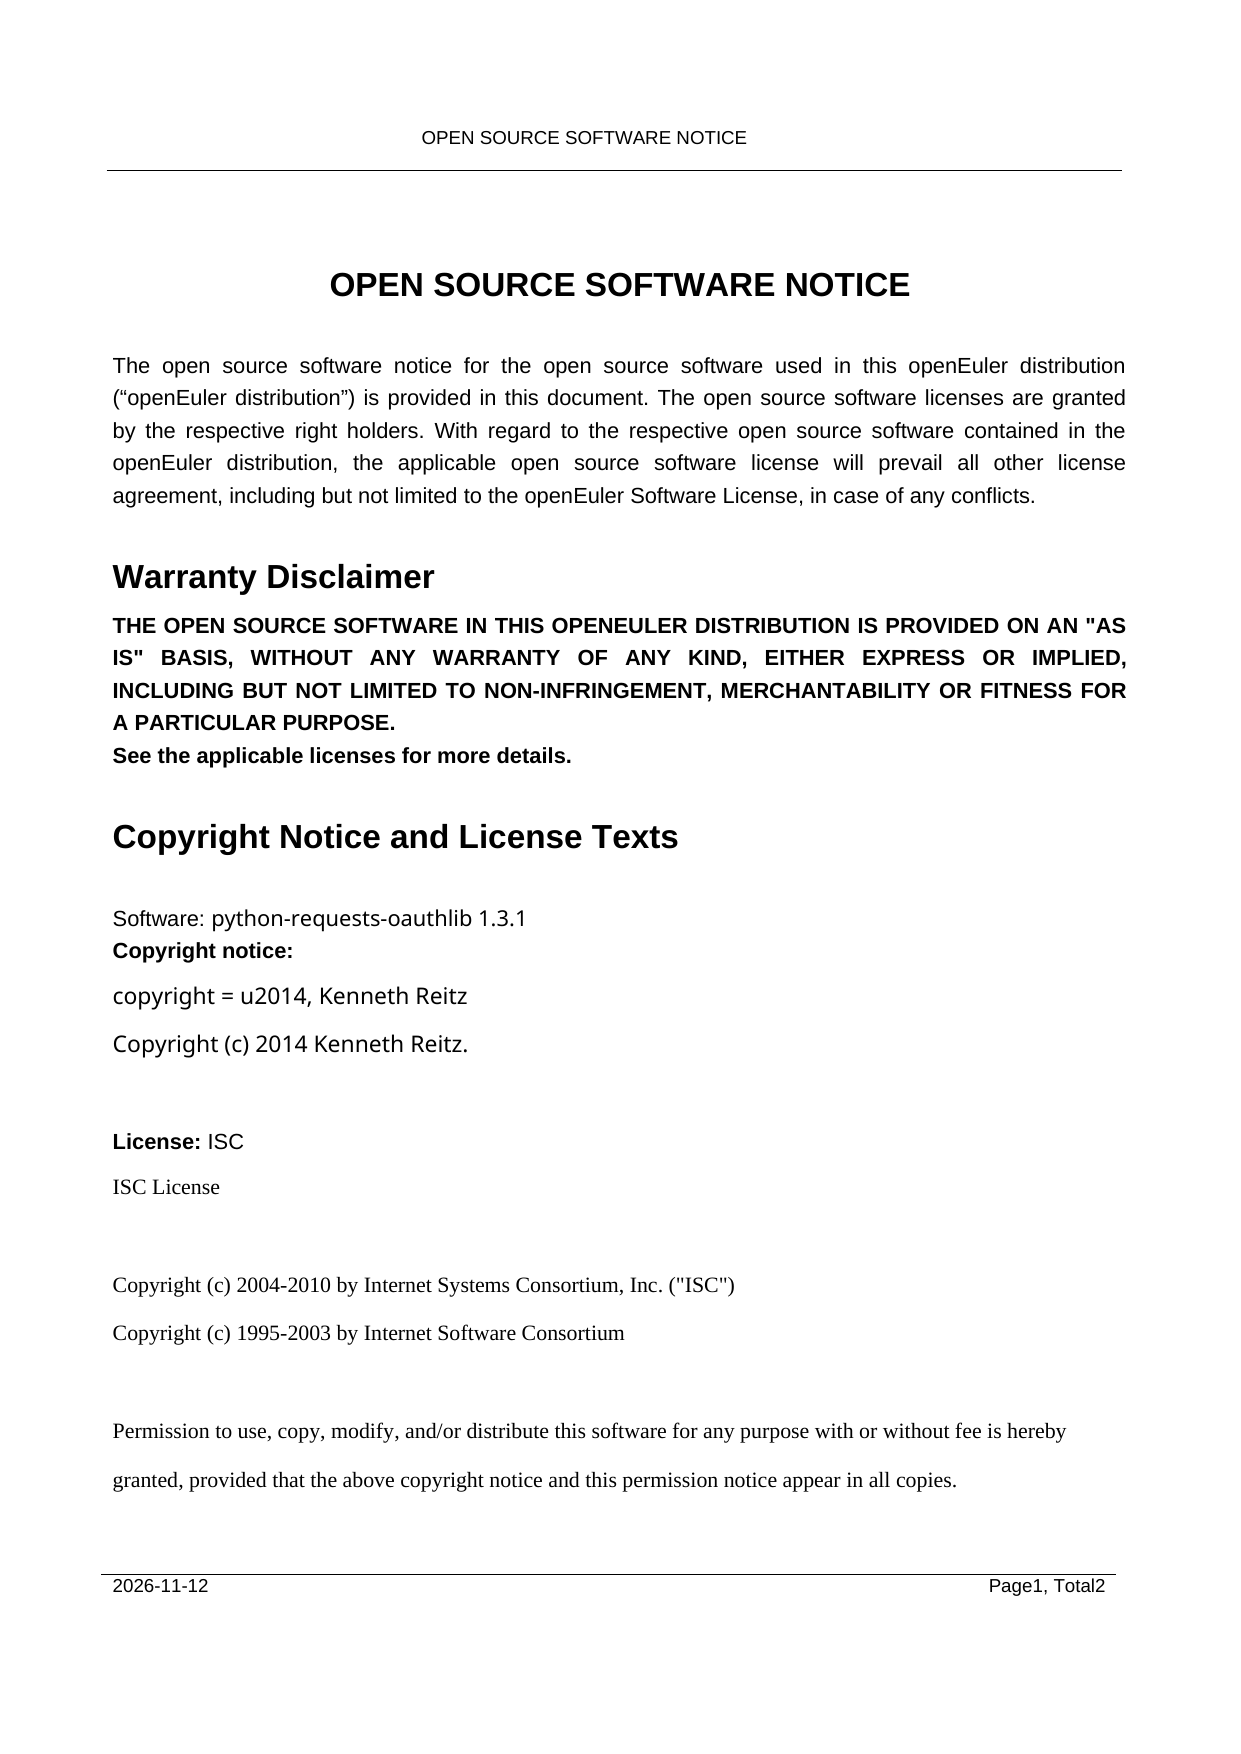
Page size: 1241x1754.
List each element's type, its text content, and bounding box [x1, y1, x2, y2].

text OPEN SOURCE SOFTWARE NOTICE [112, 251, 1128, 316]
text The open source software notice for the open source software used in this openEuler distribution (“openEuler distribution”) is provided in this document. The open source software licenses are granted by the respective right holders. With regard to the respective open source software contained in the openEuler distribution, the applicable open source software license will prevail all other license agreement, including but not limited to the openEuler Software License, in case of any conflicts. [112, 349, 1128, 511]
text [112, 1170, 1128, 1495]
text License: ISC [112, 1125, 1128, 1158]
text Warranty Disclaimer [112, 544, 1128, 609]
text copyright = u2014, Kenneth Reitz Copyright (c) 2014 Kenneth Reitz. [112, 979, 1128, 1109]
text Copyright Notice and License Texts [112, 804, 1128, 869]
text Software: python-requests-oauthlib 1.3.1 [112, 901, 1128, 934]
text THE OPEN SOURCE SOFTWARE IN THIS OPENEULER DISTRIBUTION IS PROVIDED ON AN "AS IS" BASIS, WITHOUT ANY WARRANTY OF ANY KIND, EITHER EXPRESS OR IMPLIED, INCLUDING BUT NOT LIMITED TO NON-INFRINGEMENT, MERCHANTABILITY OR FITNESS FOR A PARTICULAR PURPOSE. See the applicable licenses for more details. [112, 609, 1128, 771]
text Copyright notice: [112, 934, 1128, 966]
